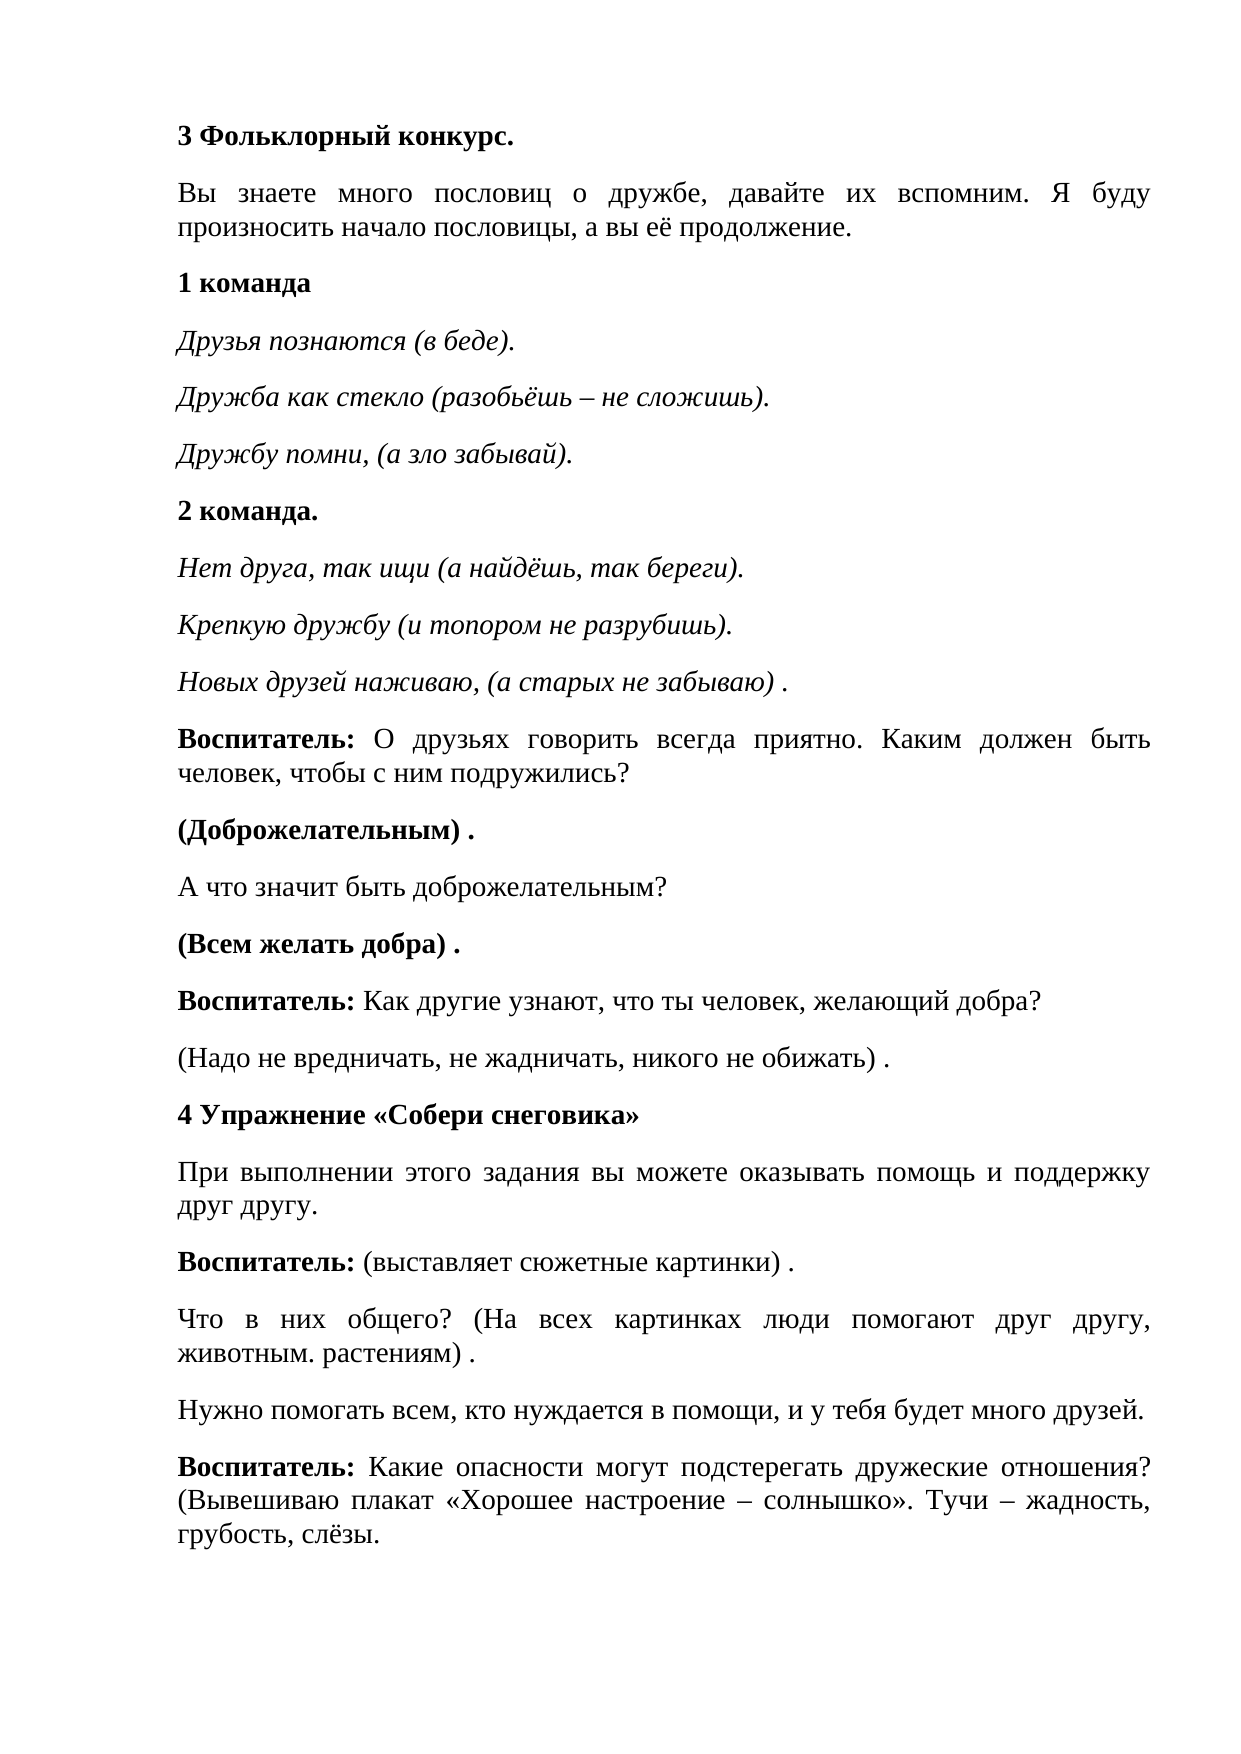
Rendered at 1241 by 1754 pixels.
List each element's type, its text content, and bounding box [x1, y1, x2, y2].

text 3 Фольклорный конкурс. [177, 118, 1152, 152]
text (Надо не вредничать, не жадничать, никого не обижать) . [177, 1040, 1152, 1073]
text Воспитатель: Какие опасности могут подстерегать дружеские отношения? (Вывешиваю плакат «Хорошее настроение – солнышко». Тучи – жадность, грубость, слёзы. [177, 1449, 1152, 1549]
text Нет друга, так ищи (а найдёшь, так береги). [177, 551, 1152, 584]
text При выполнении этого задания вы можете оказывать помощь и поддержку друг другу. [177, 1154, 1152, 1221]
text Воспитатель: Как другие узнают, что ты человек, желающий добра? [177, 983, 1152, 1016]
text Дружба как стекло (разобьёшь – не сложишь). [177, 379, 1152, 413]
text (Доброжелательным) . [177, 812, 1152, 846]
text Воспитатель: (выставляет сюжетные картинки) . [177, 1244, 1152, 1278]
text 2 команда. [177, 493, 1152, 527]
text Крепкую дружбу (и топором не разрубишь). [177, 607, 1152, 641]
text Друзья познаются (в беде). [177, 323, 1152, 356]
text 4 Упражнение «Собери снеговика» [177, 1097, 1152, 1130]
text Дружбу помни, (а зло забывай). [177, 437, 1152, 470]
text (Всем желать добра) . [177, 926, 1152, 959]
text 1 команда [177, 266, 1152, 299]
text Воспитатель: О друзьях говорить всегда приятно. Каким должен быть человек, чтобы с ним подружились? [177, 721, 1152, 788]
text Нужно помогать всем, кто нуждается в помощи, и у тебя будет много друзей. [177, 1392, 1152, 1425]
text Новых друзей наживаю, (а старых не забываю) . [177, 664, 1152, 698]
text Что в них общего? (На всех картинках люди помогают друг другу, животным. растениям) . [177, 1301, 1152, 1368]
text Вы знаете много пословиц о дружбе, давайте их вспомним. Я буду произносить начало пословицы, а вы её продолжение. [177, 175, 1152, 242]
text А что значит быть доброжелательным? [177, 869, 1152, 902]
